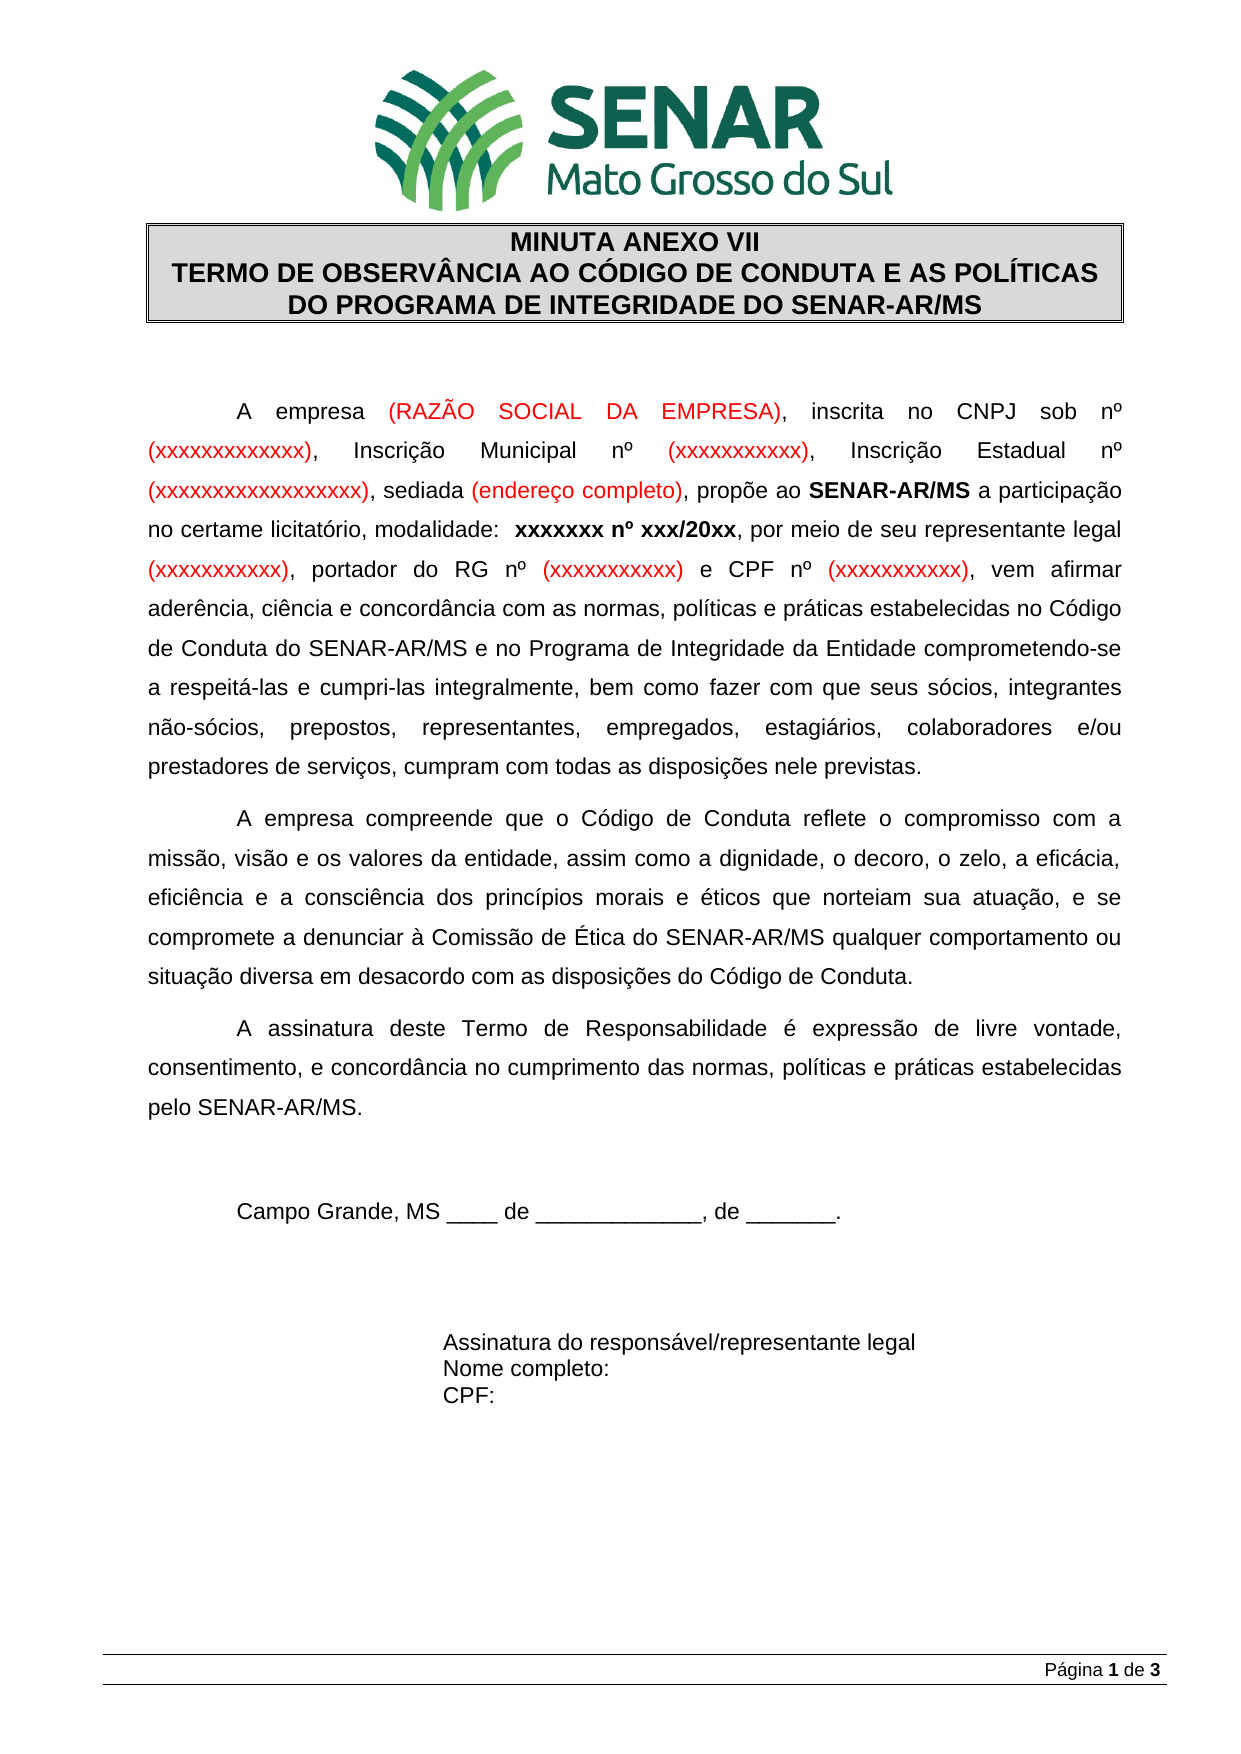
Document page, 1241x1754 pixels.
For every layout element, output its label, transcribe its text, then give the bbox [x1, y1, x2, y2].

text A assinatura deste Termo de Responsabilidade é expressão de livre vontade, consentimento, e concordância no cumprimento das normas, políticas e práticas estabelecidas pelo SENAR-AR/MS. [148, 1015, 1122, 1120]
table_header MINUTA ANEXO VII TERMO DE OBSERVÂNCIA AO CÓDIGO DE CONDUTA E AS POLÍTICAS DO PROGRAMA DE INTEGRIDADE DO SENAR-AR/MS [149, 226, 1121, 320]
text Nome completo: [354, 1355, 1122, 1382]
text A empresa compreende que o Código de Conduta reflete o compromisso com a missão, visão e os valores da entidade, assim como a dignidade, o decoro, o zelo, a eficácia, eficiência e a consciência dos princípios morais e éticos que norteiam sua atuação, e se compromete a denunciar à Comissão de Ética do SENAR-AR/MS qualquer comportamento ou situação diversa em desacordo com as disposições do Código de Conduta. [148, 805, 1122, 989]
picture [365, 59, 905, 223]
text CPF: [354, 1382, 1122, 1408]
text A empresa (RAZÃO SOCIAL DA EMPRESA), inscrita no CNPJ sob nº (xxxxxxxxxxxxx), Inscrição Municipal nº (xxxxxxxxxxx), Inscrição Estadual nº (xxxxxxxxxxxxxxxxxx), sediada (endereço completo), propõe ao SENAR-AR/MS a participação no certame licitatório, modalidade: xxxxxxx nº xxx/20xx, por meio de seu representante legal (xxxxxxxxxxx), portador do RG nº (xxxxxxxxxxx) e CPF nº (xxxxxxxxxxx), vem afirmar aderência, ciência e concordância com as normas, políticas e práticas estabelecidas no Código de Conduta do SENAR-AR/MS e no Programa de Integridade da Entidade comprometendo-se a respeitá-las e cumpri-las integralmente, bem como fazer com que seus sócios, integrantes não-sócios, prepostos, representantes, empregados, estagiários, colaboradores e/ou prestadores de serviços, cumpram com todas as disposições nele previstas. [148, 398, 1122, 779]
text Campo Grande, MS ____ de _____________, de _______. [148, 1198, 1122, 1224]
text Assinatura do responsável/representante legal [148, 1329, 1122, 1355]
